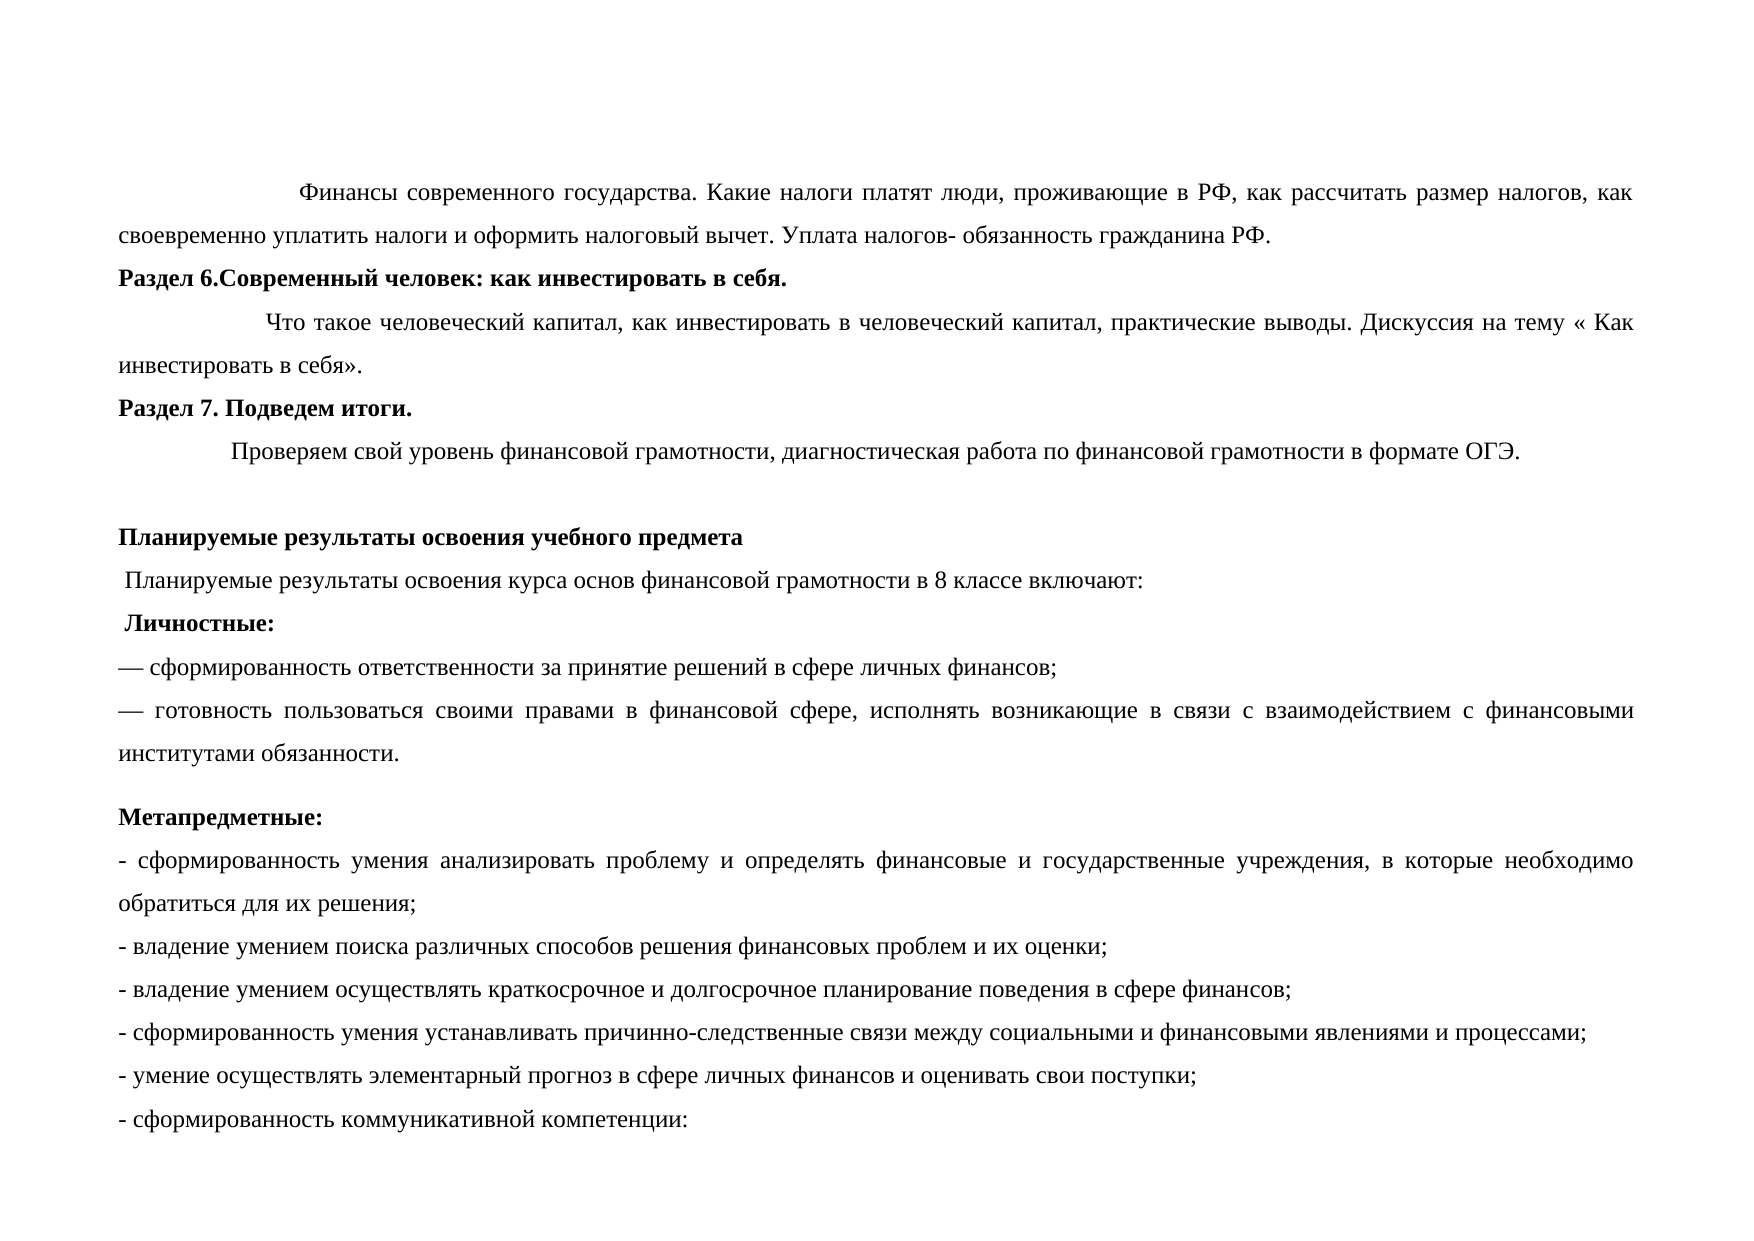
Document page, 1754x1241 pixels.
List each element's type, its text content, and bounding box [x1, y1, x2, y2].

text Раздел 6.Современный человек: как инвестировать в себя. [118, 263, 1636, 292]
text - сформированность умения устанавливать причинно-следственные связи между социальными и финансовыми явлениями и процессами; [118, 1017, 1636, 1046]
text Проверяем свой уровень финансовой грамотности, диагностическая работа по финансовой грамотности в формате ОГЭ. [118, 436, 1636, 465]
text — готовность пользоваться своими правами в финансовой сфере, исполнять возникающие в связи с взаимодействием с финансовыми институтами обязанности. [118, 695, 1636, 767]
text - сформированность умения анализировать проблему и определять финансовые и государственные учреждения, в которые необходимо обратиться для их решения; [118, 845, 1636, 917]
text - владение умением осуществлять краткосрочное и долгосрочное планирование поведения в сфере финансов; [118, 974, 1636, 1003]
text - умение осуществлять элементарный прогноз в сфере личных финансов и оценивать свои поступки; [118, 1061, 1636, 1089]
text - владение умением поиска различных способов решения финансовых проблем и их оценки; [118, 931, 1636, 960]
text Финансы современного государства. Какие налоги платят люди, проживающие в РФ, как рассчитать размер налогов, как своевременно уплатить налоги и оформить налоговый вычет. Уплата налогов- обязанность гражданина РФ. [118, 177, 1636, 249]
text Планируемые результаты освоения учебного предмета [118, 522, 1636, 551]
text Раздел 7. Подведем итоги. [118, 393, 1636, 422]
text — сформированность ответственности за принятие решений в сфере личных финансов; [118, 652, 1636, 680]
text Личностные: [118, 608, 1636, 637]
text Что такое человеческий капитал, как инвестировать в человеческий капитал, практические выводы. Дискуссия на тему « Как инвестировать в себя». [118, 307, 1636, 378]
text - сформированность коммуникативной компетенции: [118, 1104, 1636, 1132]
text Метапредметные: [118, 802, 1636, 831]
text Планируемые результаты освоения курса основ финансовой грамотности в 8 классе включают: [118, 565, 1636, 594]
